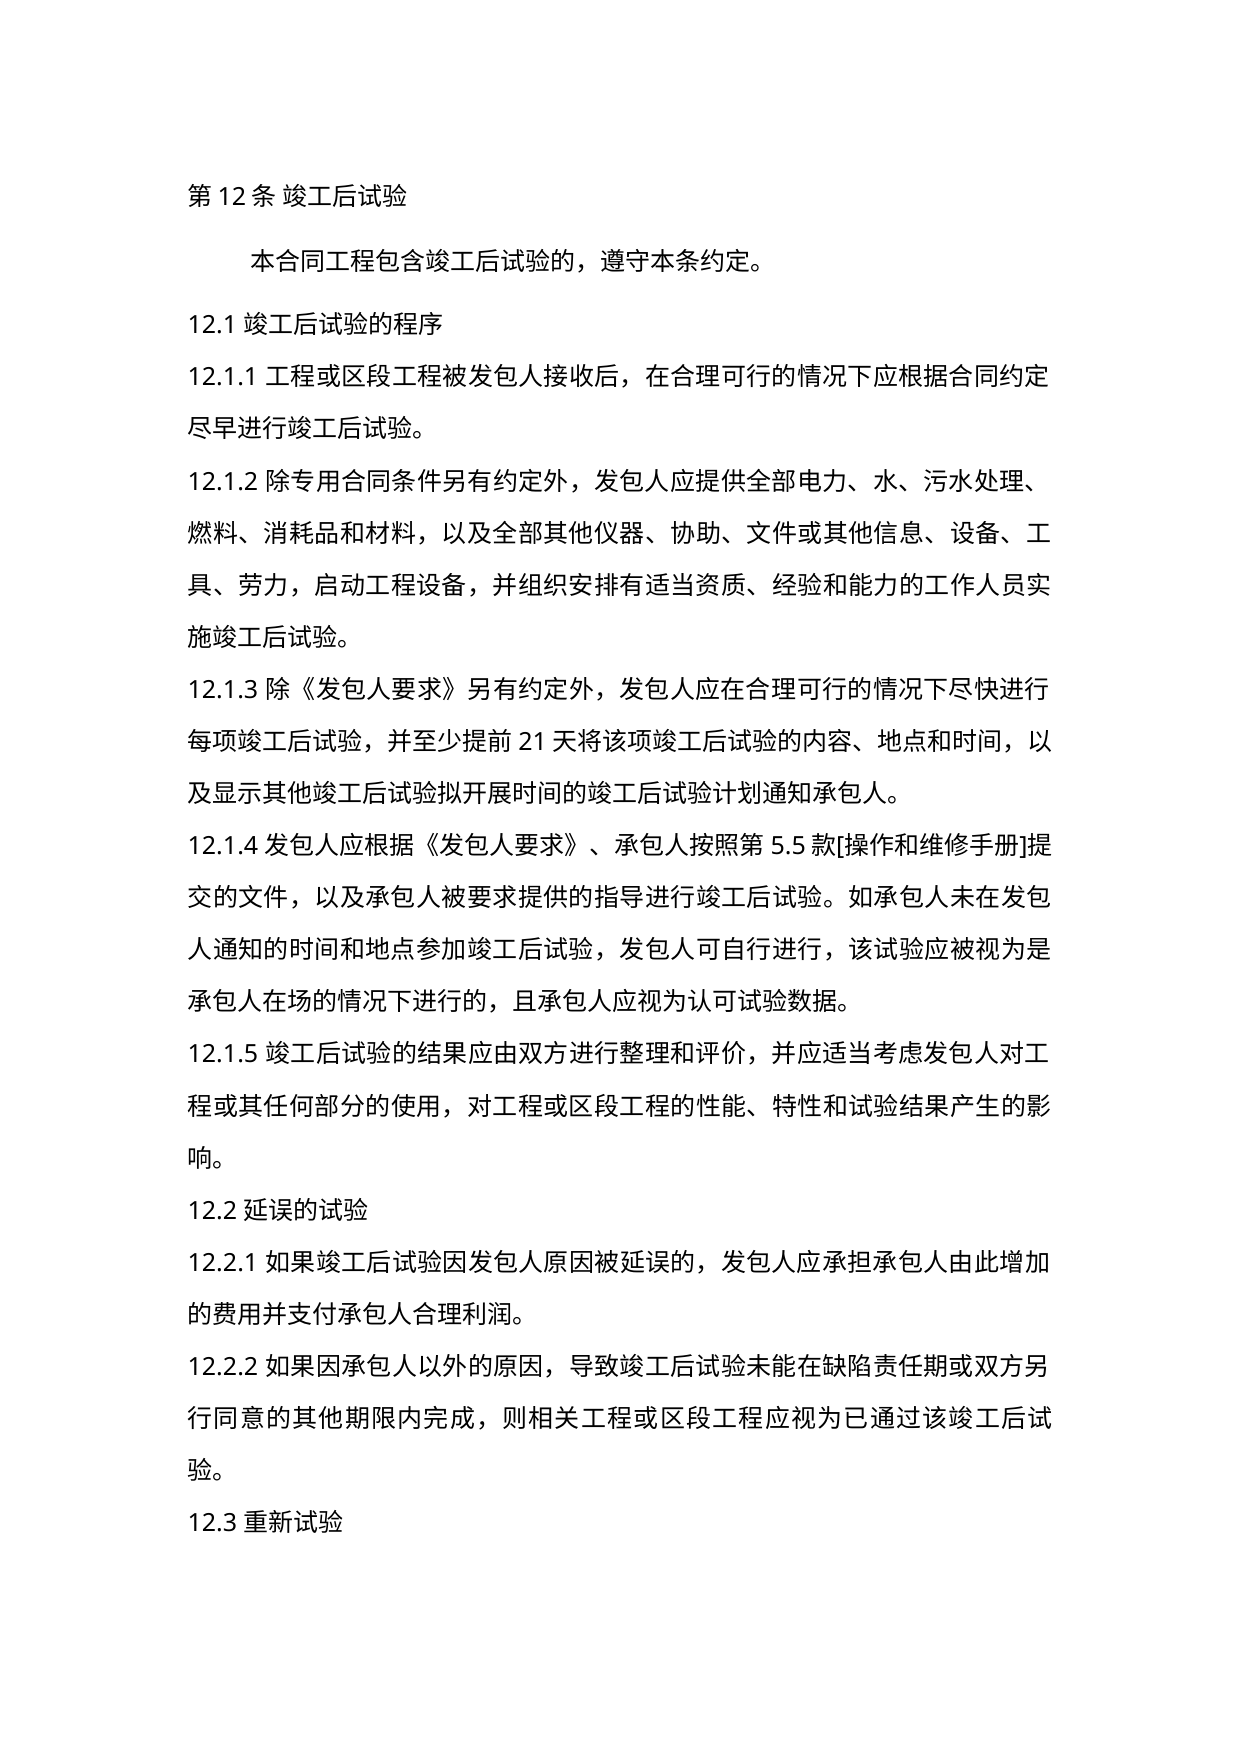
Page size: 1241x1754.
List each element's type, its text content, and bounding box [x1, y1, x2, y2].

list 12.3 重新试验 [187, 1490, 1053, 1542]
list 12.1 竣工后试验的程序 [187, 292, 1053, 344]
list 12.1.3 除《发包人要求》另有约定外，发包人应在合理可行的情况下尽快进行每项竣工后试验，并至少提前21天将该项竣工后试验的内容、地点和时间，以及显示其他竣工后试验拟开展时间的竣工后试验计划通知承包人。 [187, 657, 1053, 813]
list 12.2.2 如果因承包人以外的原因，导致竣工后试验未能在缺陷责任期或双方另行同意的其他期限内完成，则相关工程或区段工程应视为已通过该竣工后试验。 [187, 1334, 1053, 1490]
list 12.1.1 工程或区段工程被发包人接收后，在合理可行的情况下应根据合同约定尽早进行竣工后试验。 [187, 344, 1053, 448]
list 第12条 竣工后试验 [187, 162, 1053, 227]
list 12.1.5 竣工后试验的结果应由双方进行整理和评价，并应适当考虑发包人对工程或其任何部分的使用，对工程或区段工程的性能、特性和试验结果产生的影响。 [187, 1021, 1053, 1177]
text 本合同工程包含竣工后试验的，遵守本条约定。 [187, 227, 1053, 292]
list 12.1.2 除专用合同条件另有约定外，发包人应提供全部电力、水、污水处理、燃料、消耗品和材料，以及全部其他仪器、协助、文件或其他信息、设备、工具、劳力，启动工程设备，并组织安排有适当资质、经验和能力的工作人员实施竣工后试验。 [187, 448, 1053, 657]
list 12.2.1 如果竣工后试验因发包人原因被延误的，发包人应承担承包人由此增加的费用并支付承包人合理利润。 [187, 1229, 1053, 1334]
list 12.2 延误的试验 [187, 1177, 1053, 1229]
list 12.1.4 发包人应根据《发包人要求》、承包人按照第5.5款[操作和维修手册]提交的文件，以及承包人被要求提供的指导进行竣工后试验。如承包人未在发包人通知的时间和地点参加竣工后试验，发包人可自行进行，该试验应被视为是承包人在场的情况下进行的，且承包人应视为认可试验数据。 [187, 813, 1053, 1021]
